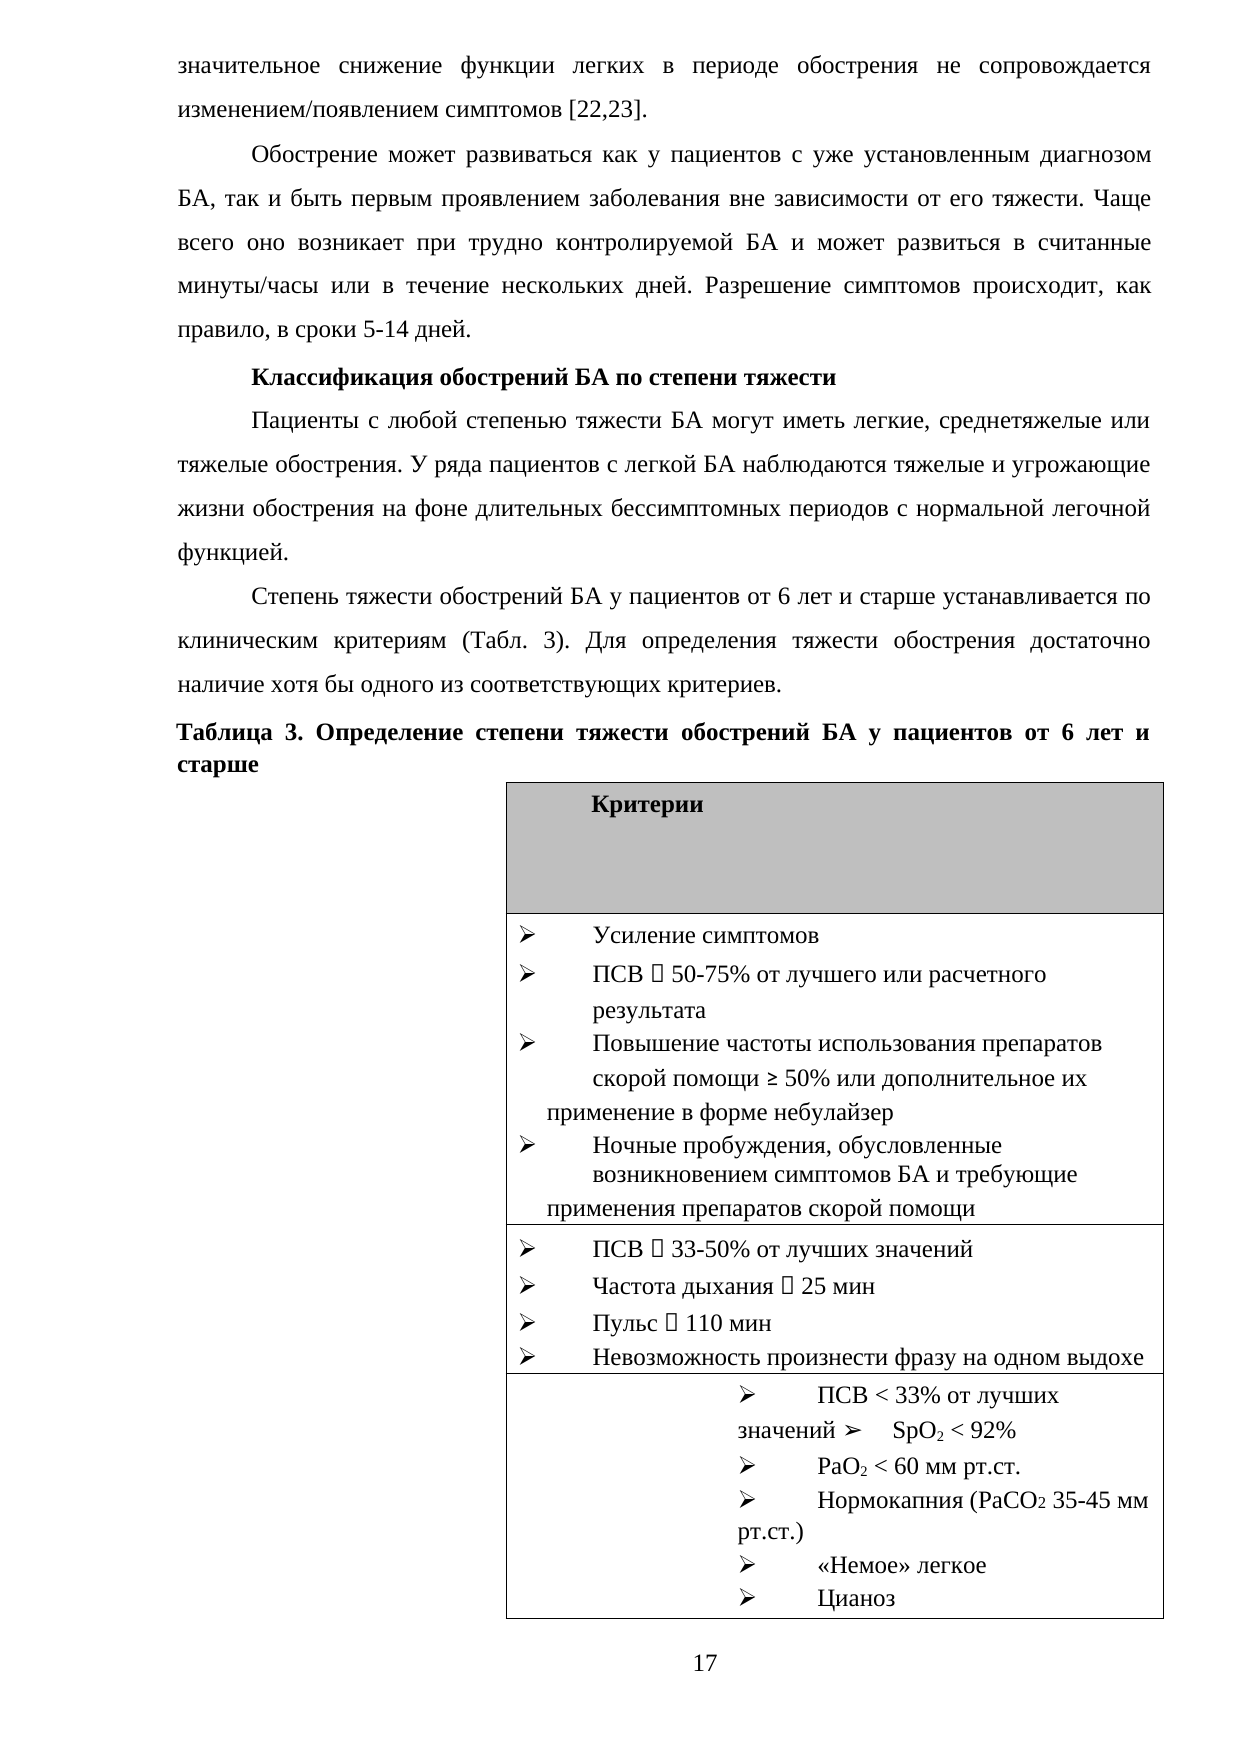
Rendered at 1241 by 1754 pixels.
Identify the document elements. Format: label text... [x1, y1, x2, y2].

text Пациенты с любой степенью тяжести БА могут иметь легкие, среднетяжелые или тяжелые обострения. У ряда пациентов с легкой БА наблюдаются тяжелые и угрожающие жизни обострения на фоне длительных бессимптомных периодов с нормальной легочной функцией. [177, 405, 1152, 566]
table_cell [507, 1374, 1163, 1617]
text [177, 50, 1152, 123]
table_cell Усиление симптомов ПСВ  50-75% от лучшего или расчетного результата Повышение частоты использования препаратов скорой помощи ≥ 50% или дополнительное их применение в форме небулайзер Ночные пробуждения, обусловленные возникновением симптомов БА и требующие применения препаратов скорой помощи [507, 914, 1163, 1224]
text Таблица 3. Определение степени тяжести обострений БА у пациентов от 6 лет и старше [176, 717, 1151, 778]
table_header Критерии [507, 783, 1163, 913]
text Классификация обострений БА по степени тяжести [251, 362, 1151, 391]
text Обострение может развиваться как у пациентов с уже установленным диагнозом БА, так и быть первым проявлением заболевания вне зависимости от его тяжести. Чаще всего оно возникает при трудно контролируемой БА и может развиться в считанные минуты/часы или в течение нескольких дней. Разрешение симптомов происходит, как правило, в сроки 5-14 дней. [177, 139, 1152, 343]
table_cell ПСВ  33-50% от лучших значений Частота дыхания  25 мин Пульс  110 мин Невозможность произнести фразу на одном выдохе [507, 1225, 1163, 1373]
text Степень тяжести обострений БА у пациентов от 6 лет и старше устанавливается по клиническим критериям (Табл. 3). Для определения тяжести обострения достаточно наличие хотя бы одного из соответствующих критериев. [177, 581, 1152, 698]
